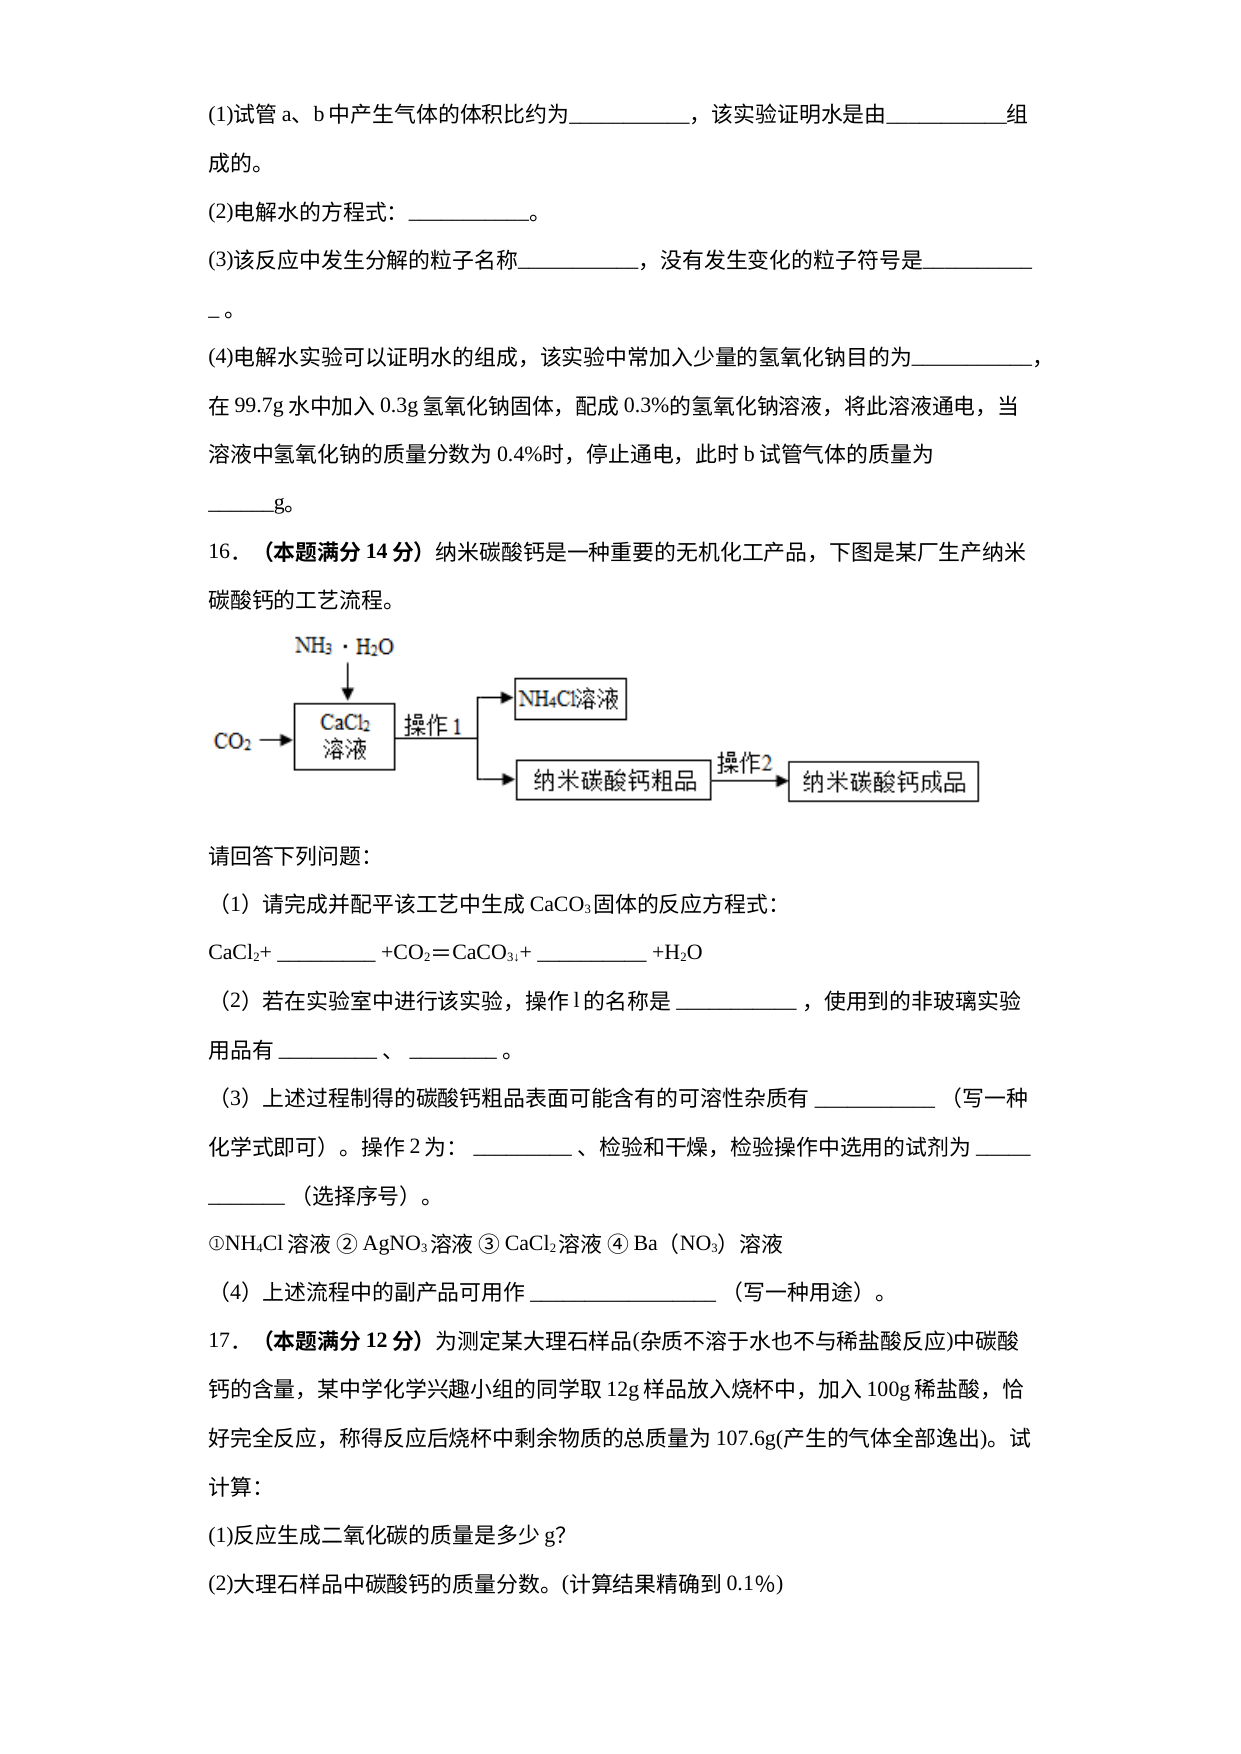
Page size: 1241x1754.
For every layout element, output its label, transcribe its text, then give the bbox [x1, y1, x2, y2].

text 17．（本题满分12分）为测定某大理石样品(杂质不溶于水也不与稀盐酸反应)中碳酸钙的含量，某中学化学兴趣小组的同学取12g样品放入烧杯中，加入100g稀盐酸，恰好完全反应，称得反应后烧杯中剩余物质的总质量为107.6g(产生的气体全部逸出)。试计算： [208, 1323, 1032, 1502]
text （4）上述流程中的副产品可用作 _________________ （写一种用途）。 [208, 1275, 1032, 1307]
text (1)反应生成二氧化碳的质量是多少g？ [208, 1518, 1032, 1550]
text CaCl2+ _________ +CO2＝CaCO3↓+ __________ +H2O [208, 935, 1032, 968]
text （2）若在实验室中进行该实验，操作l的名称是 ___________ ，使用到的非玻璃实验用品有 _________ 、 ________ 。 [208, 984, 1032, 1065]
text 请回答下列问题： [208, 839, 1032, 871]
text (1)试管a、b中产生气体的体积比约为___________，该实验证明水是由___________组成的。 [208, 97, 1032, 178]
text （1）请完成并配平该工艺中生成CaCO3固体的反应方程式： [208, 887, 1032, 919]
text (3)该反应中发生分解的粒子名称___________，没有发生变化的粒子符号是___________ 。 [208, 242, 1032, 324]
text (2)电解水的方程式：___________。 [208, 194, 1032, 227]
picture [208, 631, 983, 807]
text （3）上述过程制得的碳酸钙粗品表面可能含有的可溶性杂质有 ___________ （写一种化学式即可）。操作2为： _________ 、检验和干燥，检验操作中选用的试剂为 ____________ （选择序号）。 [208, 1081, 1032, 1211]
text 16．（本题满分14分）纳米碳酸钙是一种重要的无机化工产品，下图是某厂生产纳米碳酸钙的工艺流程。 [208, 534, 1032, 615]
text (2)大理石样品中碳酸钙的质量分数。(计算结果精确到0.1％) [208, 1566, 1032, 1599]
text (4)电解水实验可以证明水的组成，该实验中常加入少量的氢氧化钠目的为___________，在99.7g水中加入0.3g氢氧化钠固体，配成0.3%的氢氧化钠溶液，将此溶液通电，当溶液中氢氧化钠的质量分数为0.4%时，停止通电，此时b试管气体的质量为______g。 [208, 339, 1032, 518]
text ①NH4Cl溶液 ②AgNO3溶液 ③CaCl2溶液 ④Ba（NO3）溶液 [208, 1227, 1032, 1259]
